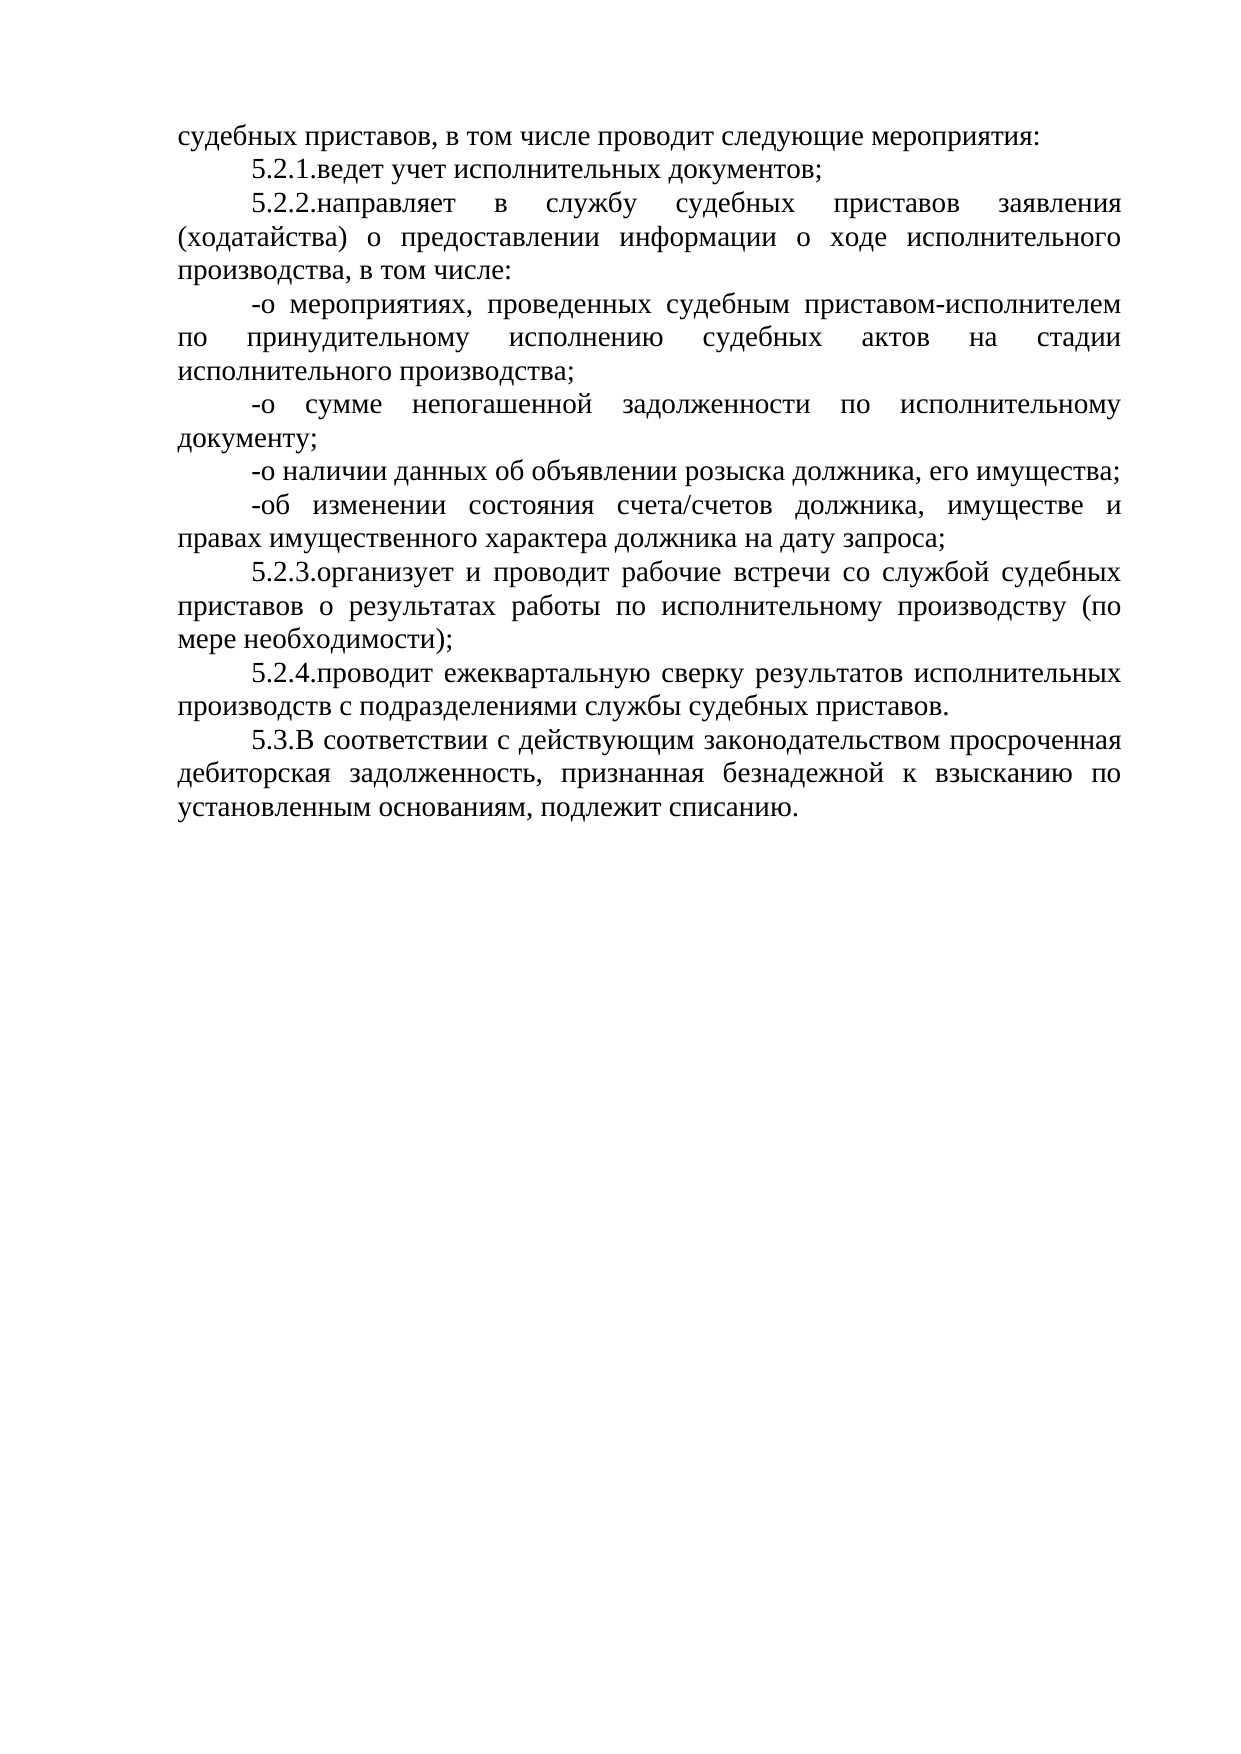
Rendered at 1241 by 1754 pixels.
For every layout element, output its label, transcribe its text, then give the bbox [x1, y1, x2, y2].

text 5.2.1.ведет учет исполнительных документов; [177, 152, 1122, 185]
text 5.2.2.направляет в службу судебных приставов заявления (ходатайства) о предоставлении информации о ходе исполнительного производства, в том числе: [177, 185, 1122, 286]
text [177, 118, 1122, 152]
text -о мероприятиях, проведенных судебным приставом-исполнителем по принудительному исполнению судебных актов на стадии исполнительного производства; [177, 286, 1122, 386]
text 5.3.В соответствии с действующим законодательством просроченная дебиторская задолженность, признанная безнадежной к взысканию по установленным основаниям, подлежит списанию. [177, 722, 1122, 822]
text -о наличии данных об объявлении розыска должника, его имущества; [177, 453, 1122, 487]
text 5.2.4.проводит ежеквартальную сверку результатов исполнительных производств с подразделениями службы судебных приставов. [177, 655, 1122, 722]
text -об изменении состояния счета/счетов должника, имуществе и правах имущественного характера должника на дату запроса; [177, 487, 1122, 554]
text 5.2.3.организует и проводит рабочие встречи со службой судебных приставов о результатах работы по исполнительному производству (по мере необходимости); [177, 554, 1122, 655]
text -о сумме непогашенной задолженности по исполнительному документу; [177, 386, 1122, 453]
